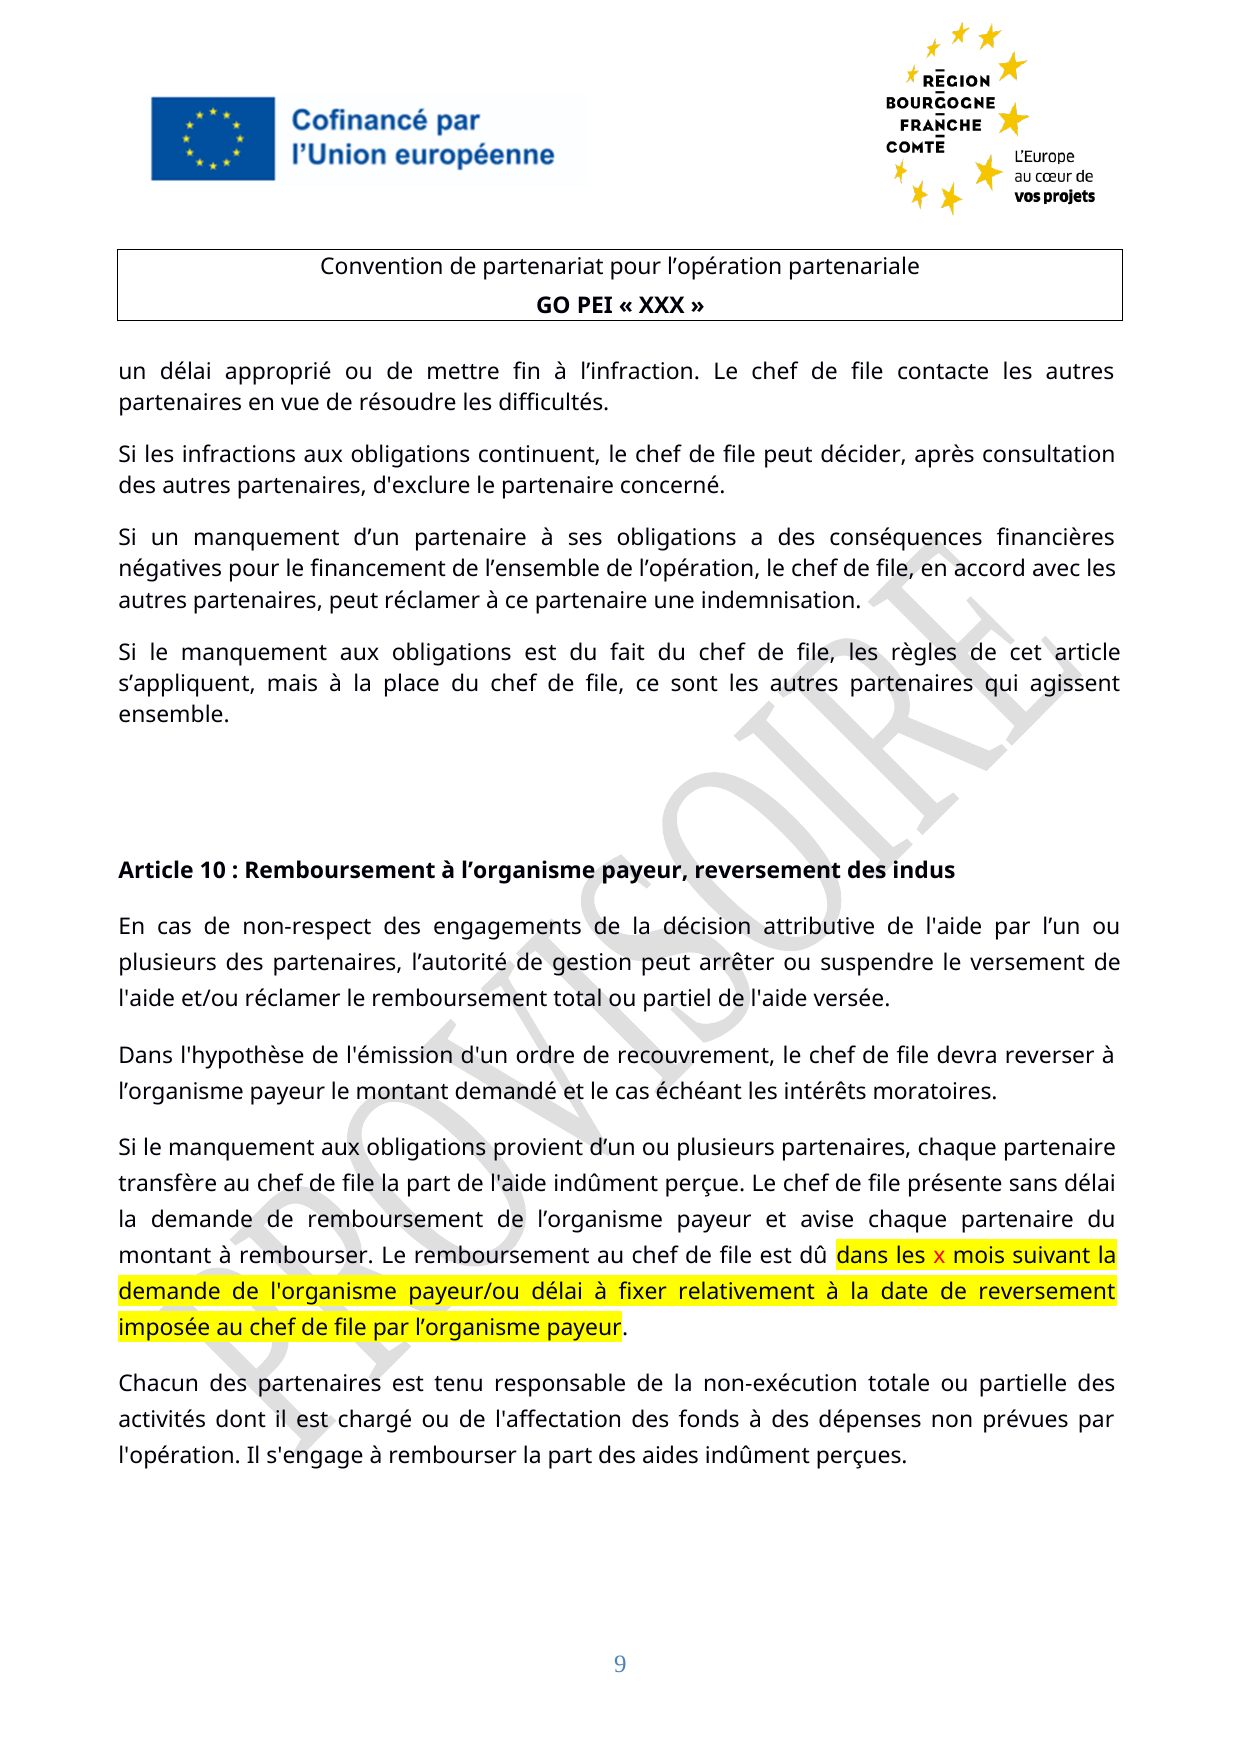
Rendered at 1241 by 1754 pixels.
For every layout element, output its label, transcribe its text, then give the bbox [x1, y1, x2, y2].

text Dans l'hypothèse de l'émission d'un ordre de recouvrement, le chef de file devra reverser à l’organisme payeur le montant demandé et le cas échéant les intérêts moratoires. [118, 1039, 1117, 1106]
text Si les infractions aux obligations continuent, le chef de file peut décider, après consultation des autres partenaires, d'exclure le partenaire concerné. [118, 438, 1117, 501]
text Si un manquement d’un partenaire à ses obligations a des conséquences financières négatives pour le financement de l’ensemble de l’opération, le chef de file, en accord avec les autres partenaires, peut réclamer à ce partenaire une indemnisation. [118, 521, 1117, 615]
text Chacun des partenaires est tenu responsable de la non-exécution totale ou partielle des activités dont il est chargé ou de l'affectation des fonds à des dépenses non prévues par l'opération. Il s'engage à rembourser la part des aides indûment perçues. [118, 1367, 1117, 1471]
text Si le manquement aux obligations provient d’un ou plusieurs partenaires, chaque partenaire transfère au chef de file la part de l'aide indûment perçue. Le chef de file présente sans délai la demande de remboursement de l’organisme payeur et avise chaque partenaire du montant à rembourser. Le remboursement au chef de file est dû dans les x mois suivant la demande de l'organisme payeur/ou délai à fixer relativement à la date de reversement imposée au chef de file par l’organisme payeur. [118, 1306, 1117, 1342]
picture [146, 92, 589, 187]
text En cas de non-respect des engagements de la décision attributive de l'aide par l’un ou plusieurs des partenaires, l’autorité de gestion peut arrêter ou suspendre le versement de l'aide et/ou réclamer le remboursement total ou partiel de l'aide versée. [118, 910, 1122, 1013]
text Si le manquement aux obligations est du fait du chef de file, les règles de cet article s’appliquent, mais à la place du chef de file, ce sont les autres partenaires qui agissent ensemble. [118, 636, 1122, 729]
text Article 10 : Remboursement à l’organisme payeur, reversement des indus [118, 854, 1122, 885]
text Si le manquement aux obligations provient d’un ou plusieurs partenaires, chaque partenaire transfère au chef de file la part de l'aide indûment perçue. Le chef de file présente sans délai la demande de remboursement de l’organisme payeur et avise chaque partenaire du montant à rembourser. Le remboursement au chef de file est dû dans les x mois suivant la demande de l'organisme payeur/ou délai à fixer relativement à la date de reversement imposée au chef de file par l’organisme payeur. [118, 1131, 1117, 1275]
picture [886, 21, 1095, 216]
